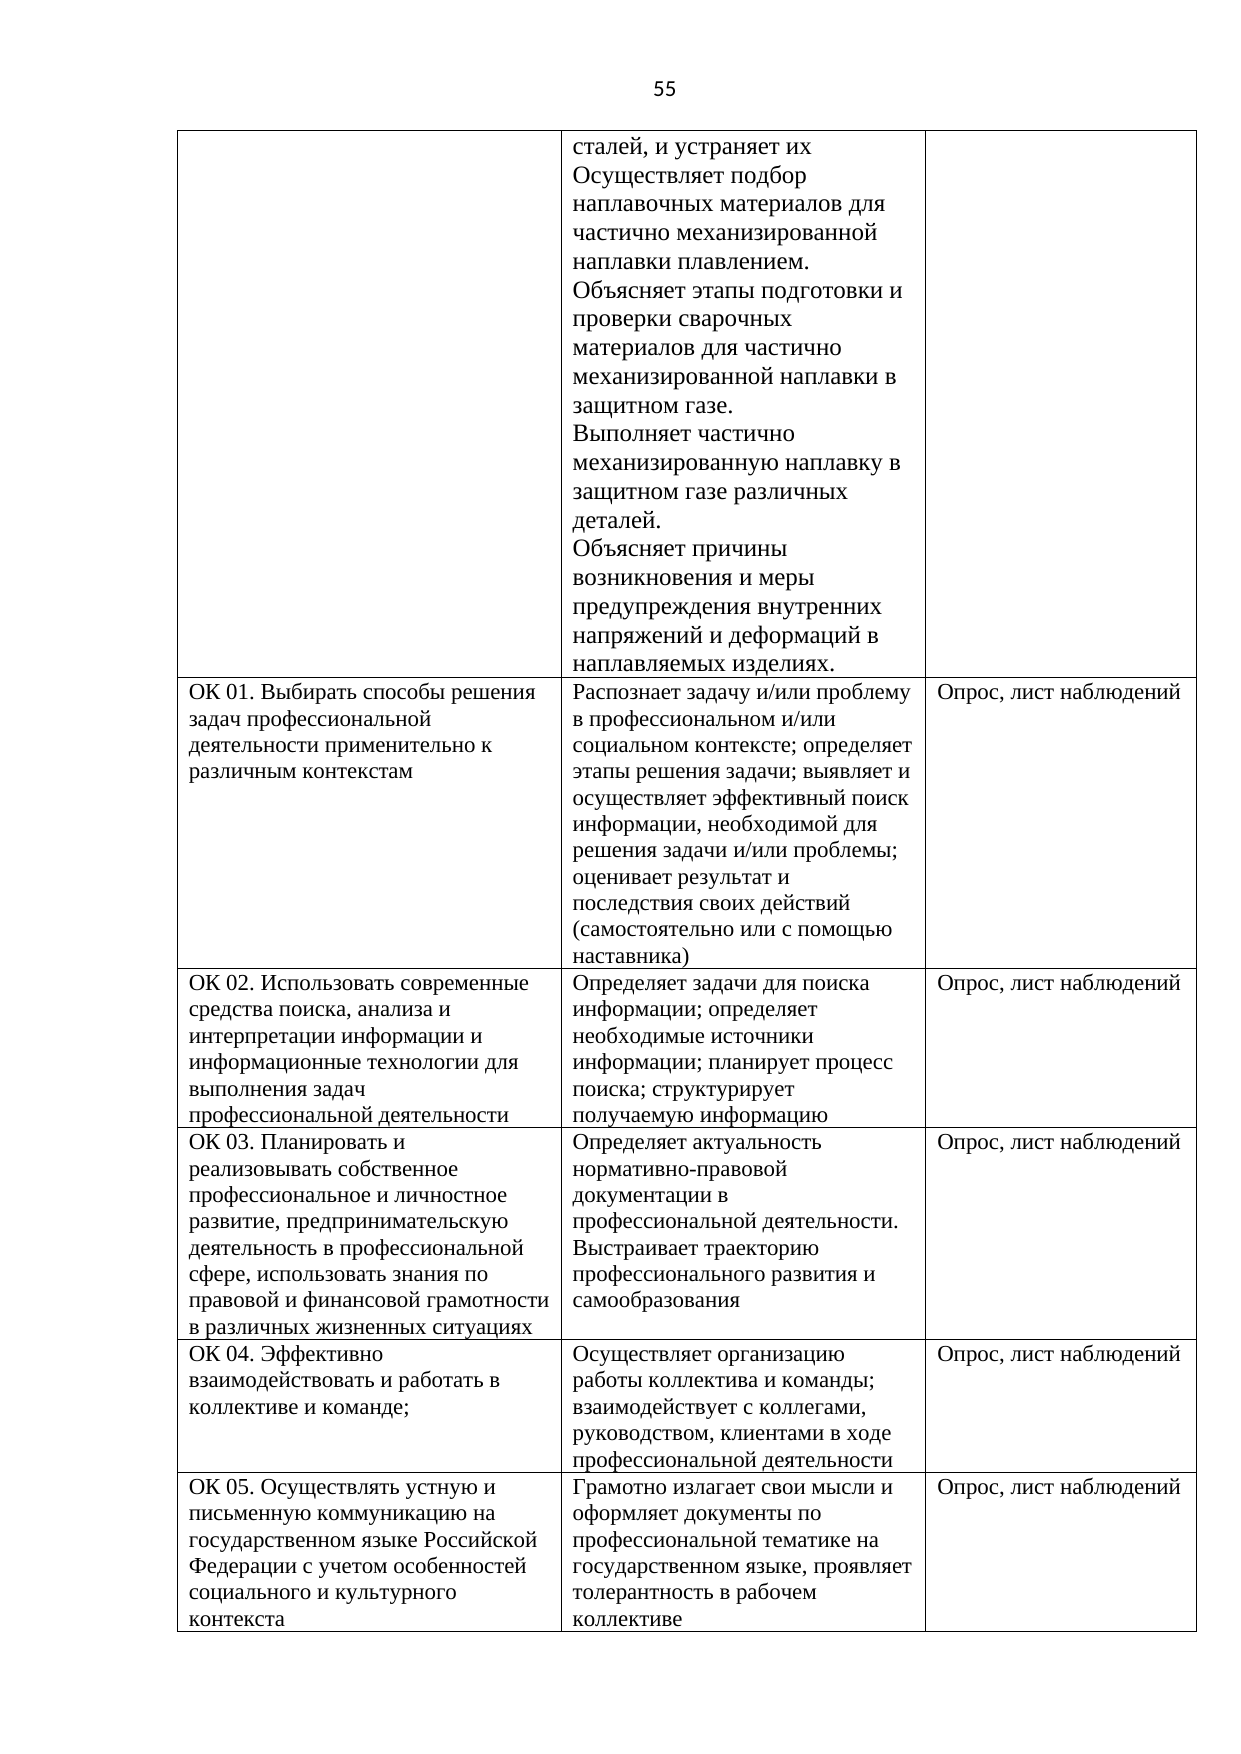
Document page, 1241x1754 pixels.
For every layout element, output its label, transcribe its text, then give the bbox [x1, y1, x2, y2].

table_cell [926, 1473, 1196, 1631]
table_cell Опрос, лист наблюдений [926, 1128, 1196, 1339]
table_cell Опрос, лист наблюдений [926, 678, 1196, 968]
table_cell ОК 01. Выбирать способы решения задач профессиональной деятельности применительно к различным контекстам [178, 678, 561, 968]
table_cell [926, 131, 1196, 677]
table_cell Распознает задачу и/или проблему в профессиональном и/или социальном контексте; определяет этапы решения задачи; выявляет и осуществляет эффективный поиск информации, необходимой для решения задачи и/или проблемы; оценивает результат и последствия своих действий (самостоятельно или с помощью наставника) [562, 678, 925, 968]
table_cell Осуществляет организацию работы коллектива и команды; взаимодействует с коллегами, руководством, клиентами в ходе профессиональной деятельности [562, 1340, 925, 1472]
table_cell Грамотно излагает свои мысли и оформляет документы по профессиональной тематике на государственном языке, проявляет толерантность в рабочем коллективе [562, 1473, 925, 1631]
table_cell ОК 04. Эффективно взаимодействовать и работать в коллективе и команде; [178, 1340, 561, 1472]
table_cell ОК 02. Использовать современные средства поиска, анализа и интерпретации информации и информационные технологии для выполнения задач профессиональной деятельности [178, 969, 561, 1127]
table_cell ОК 05. Осуществлять устную и письменную коммуникацию на государственном языке Российской Федерации с учетом особенностей социального и культурного контекста [178, 1473, 561, 1631]
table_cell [562, 131, 925, 677]
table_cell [178, 131, 561, 677]
table_cell Определяет задачи для поиска информации; определяет необходимые источники информации; планирует процесс поиска; структурирует получаемую информацию [562, 969, 925, 1127]
table_cell Опрос, лист наблюдений [926, 969, 1196, 1127]
table_cell Опрос, лист наблюдений [926, 1340, 1196, 1472]
table_cell Определяет актуальность нормативно-правовой документации в профессиональной деятельности. Выстраивает траекторию профессионального развития и самообразования [562, 1128, 925, 1339]
table_cell ОК 03. Планировать и реализовывать собственное профессиональное и личностное развитие, предпринимательскую деятельность в профессиональной сфере, использовать знания по правовой и финансовой грамотности в различных жизненных ситуациях [178, 1128, 561, 1339]
